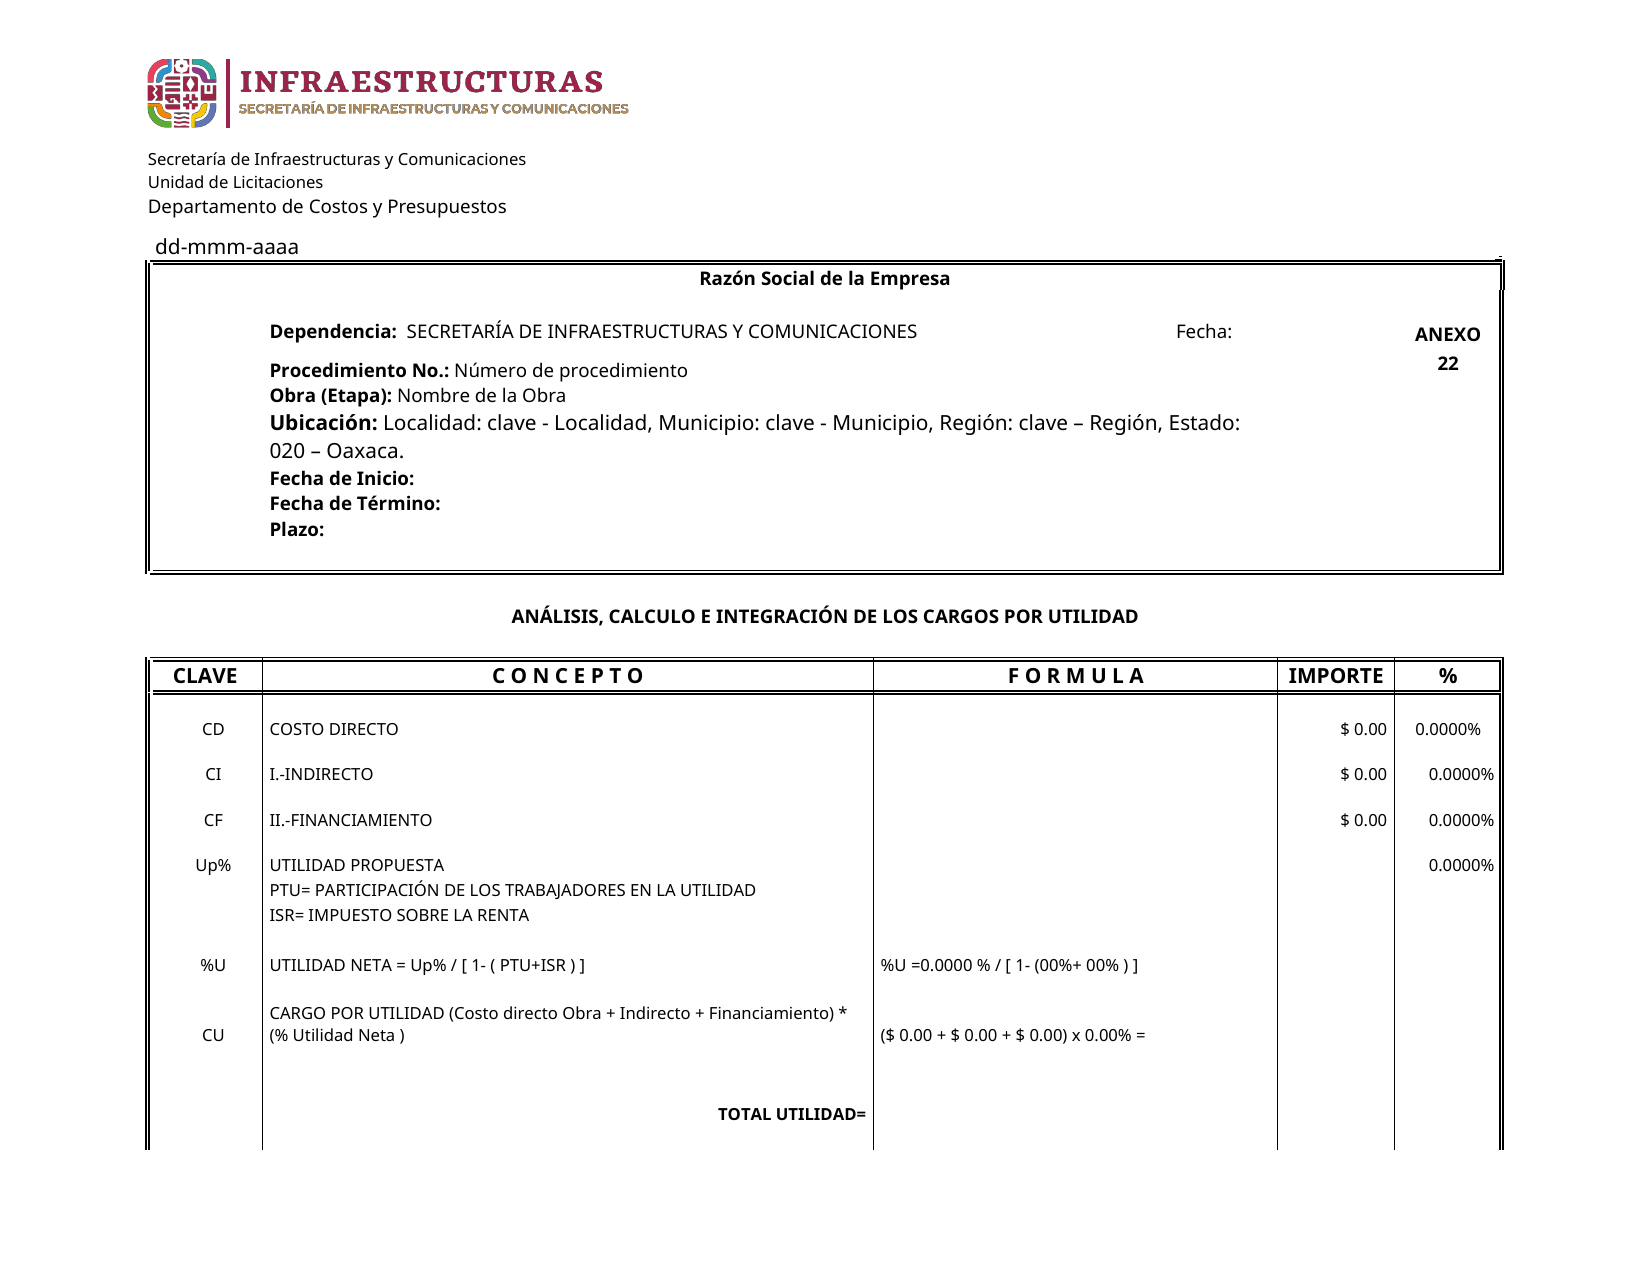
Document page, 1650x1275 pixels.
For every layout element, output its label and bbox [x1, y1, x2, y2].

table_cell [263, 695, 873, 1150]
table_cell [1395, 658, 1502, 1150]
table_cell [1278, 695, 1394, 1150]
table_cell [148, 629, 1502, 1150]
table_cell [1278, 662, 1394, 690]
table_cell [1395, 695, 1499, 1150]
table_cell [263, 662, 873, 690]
picture [147, 59, 653, 130]
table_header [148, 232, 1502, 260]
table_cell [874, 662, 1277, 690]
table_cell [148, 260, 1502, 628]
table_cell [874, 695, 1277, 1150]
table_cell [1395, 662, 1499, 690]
